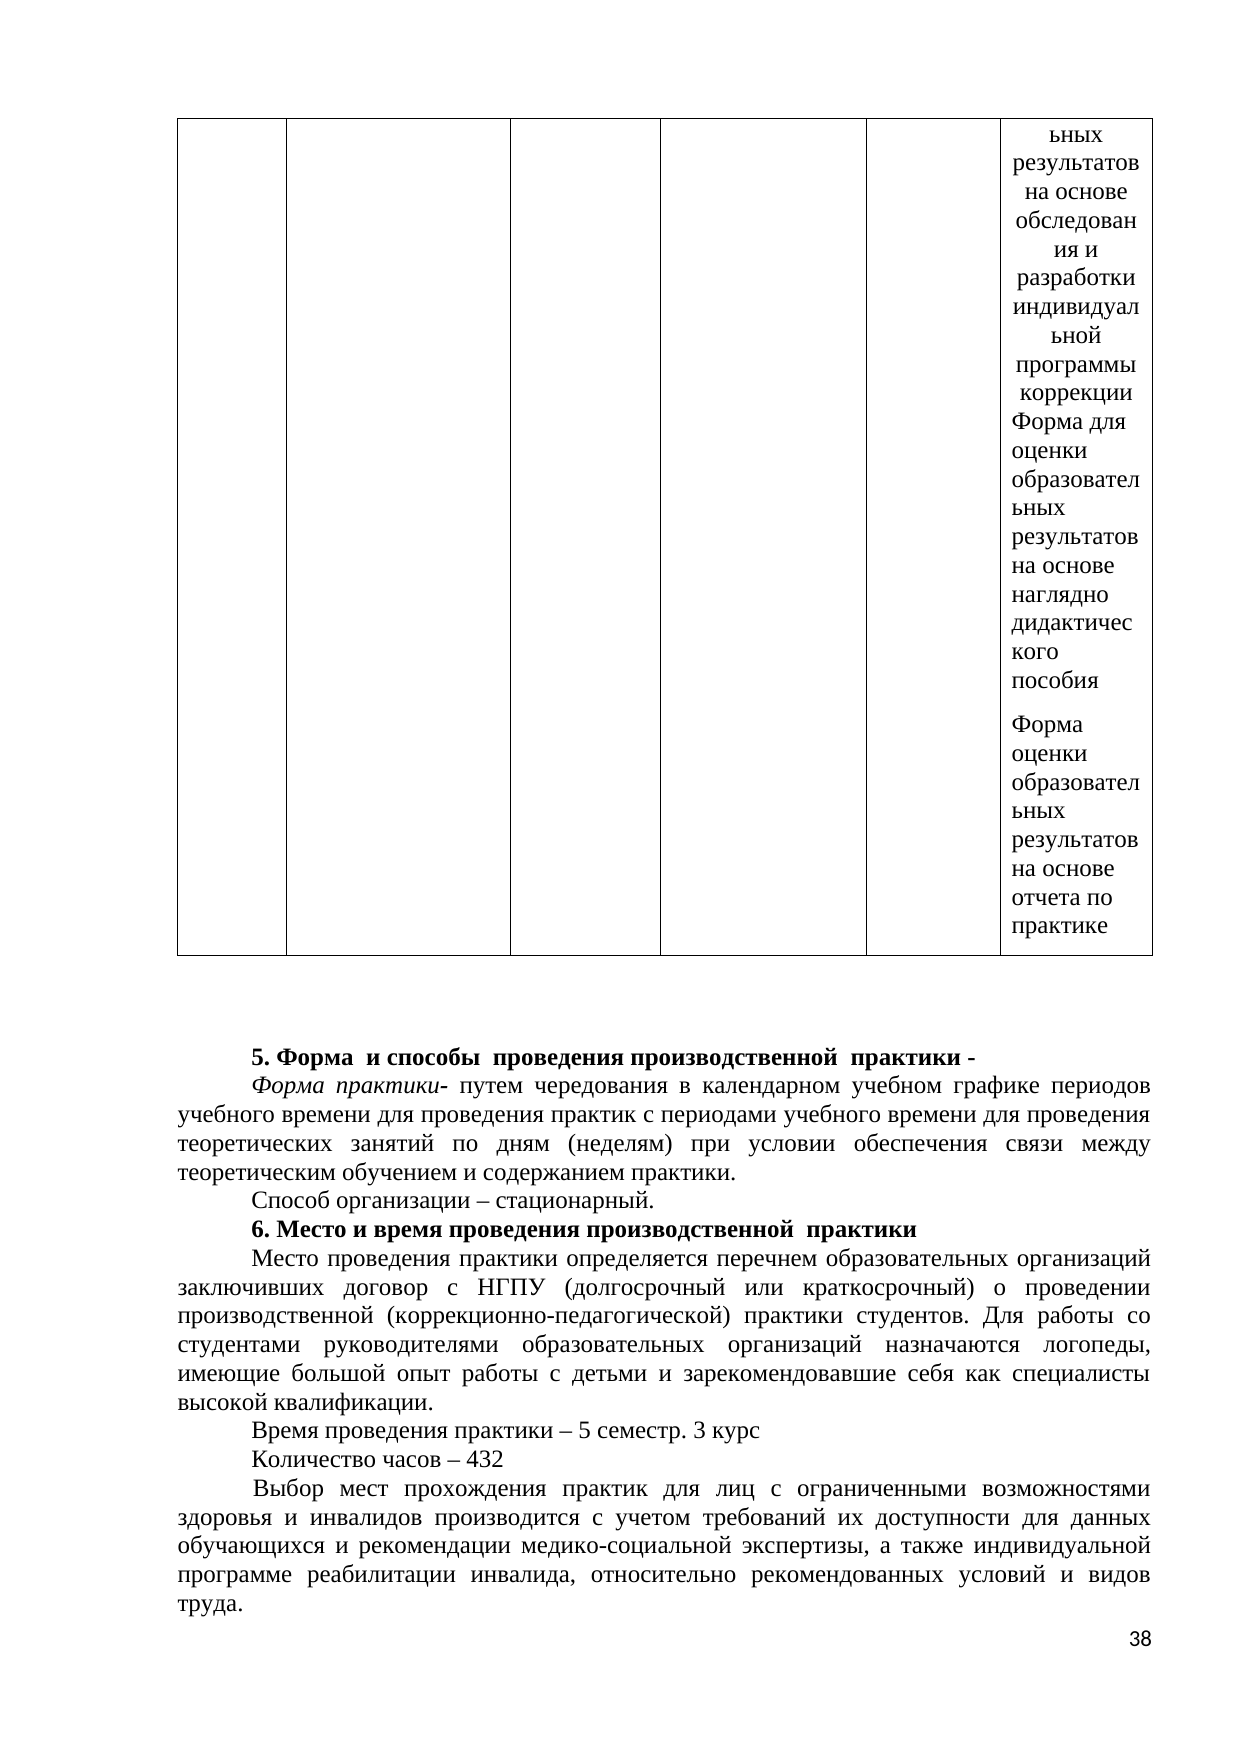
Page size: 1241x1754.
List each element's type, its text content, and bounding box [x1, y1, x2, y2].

text Способ организации – стационарный. [177, 1185, 1152, 1214]
text Место проведения практики определяется перечнем образовательных организаций заключивших договор с НГПУ (долгосрочный или краткосрочный) о проведении производственной (коррекционно-педагогической) практики студентов. Для работы со студентами руководителями образовательных организаций назначаются логопеды, имеющие большой опыт работы с детьми и зарекомендовавшие себя как специалисты высокой квалификации. [177, 1243, 1152, 1415]
text Выбор мест прохождения практик для лиц с ограниченными возможностями здоровья и инвалидов производится с учетом требований их доступности для данных обучающихся и рекомендации медико-социальной экспертизы, а также индивидуальной программе реабилитации инвалида, относительно рекомендованных условий и видов труда. [177, 1473, 1152, 1617]
text Время проведения практики – 5 семестр. 3 курс [177, 1415, 1152, 1444]
text Количество часов – 432 [177, 1444, 1152, 1473]
text 5. Форма и способы проведения производственной практики - [177, 1042, 1152, 1070]
text Форма практики- путем чередования в календарном учебном графике периодов учебного времени для проведения практик с периодами учебного времени для проведения теоретических занятий по дням (неделям) при условии обеспечения связи между теоретическим обучением и содержанием практики. [177, 1070, 1152, 1185]
table_cell [867, 119, 1000, 955]
text 6. Место и время проведения производственной практики [177, 1214, 1152, 1243]
